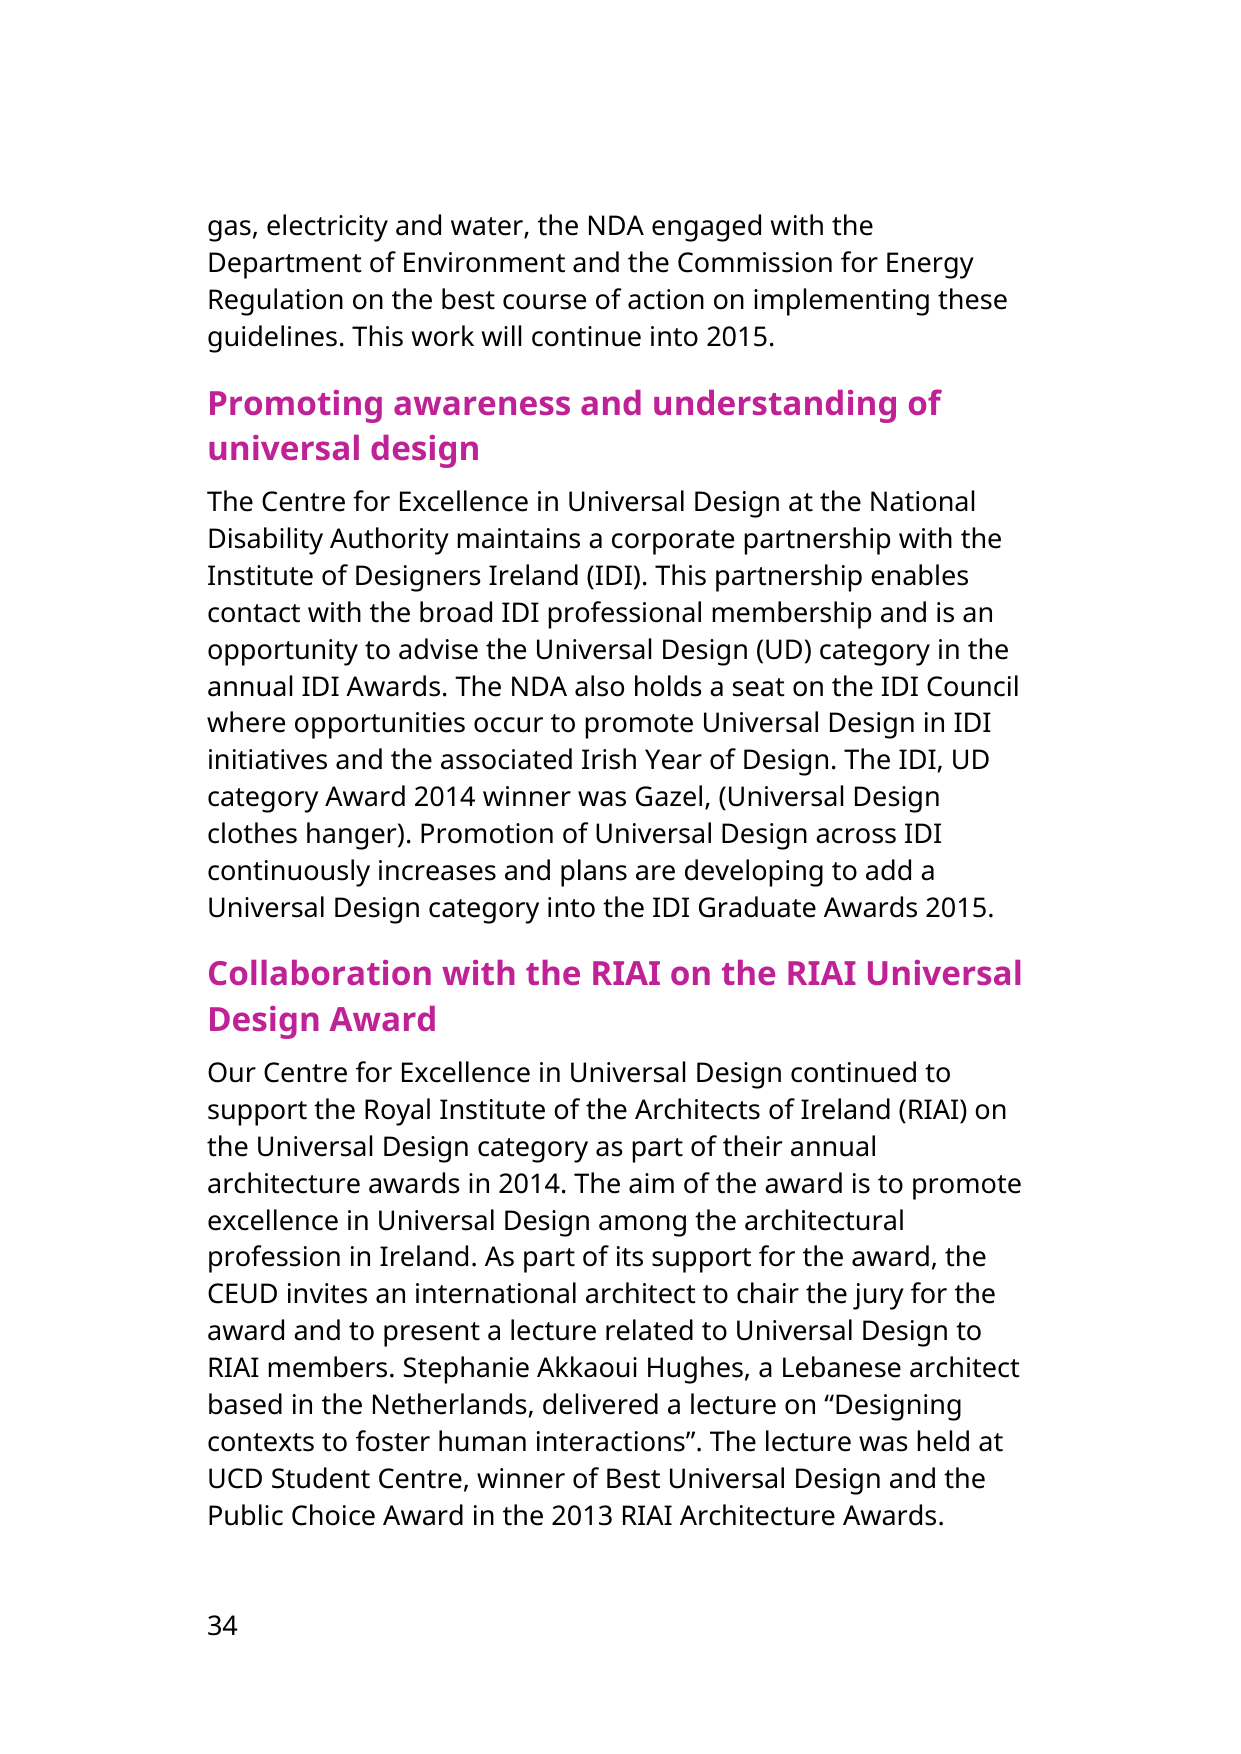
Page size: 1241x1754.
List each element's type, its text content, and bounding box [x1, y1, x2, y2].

text The Centre for Excellence in Universal Design at the National Disability Authority maintains a corporate partnership with the Institute of Designers Ireland (IDI). This partnership enables contact with the broad IDI professional membership and is an opportunity to advise the Universal Design (UD) category in the annual IDI Awards. The NDA also holds a seat on the IDI Council where opportunities occur to promote Universal Design in IDI initiatives and the associated Irish Year of Design. The IDI, UD category Award 2014 winner was Gazel, (Universal Design clothes hanger). Promotion of Universal Design across IDI continuously increases and plans are developing to add a Universal Design category into the IDI Graduate Awards 2015. [207, 483, 1033, 925]
text Our Centre for Excellence in Universal Design continued to support the Royal Institute of the Architects of Ireland (RIAI) on the Universal Design category as part of their annual architecture awards in 2014. The aim of the award is to promote excellence in Universal Design among the architectural profession in Ireland. As part of its support for the award, the CEUD invites an international architect to chair the jury for the award and to present a lecture related to Universal Design to RIAI members. Stephanie Akkaoui Hughes, a Lebanese architect based in the Netherlands, delivered a lecture on “Designing contexts to foster human interactions”. The lecture was held at UCD Student Centre, winner of Best Universal Design and the Public Choice Award in the 2013 RIAI Architecture Awards. [207, 1053, 1033, 1533]
subtitle Collaboration with the RIAI on the RIAI Universal Design Award [207, 950, 1033, 1041]
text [207, 207, 1033, 354]
subtitle Promoting awareness and understanding of universal design [207, 379, 1033, 470]
